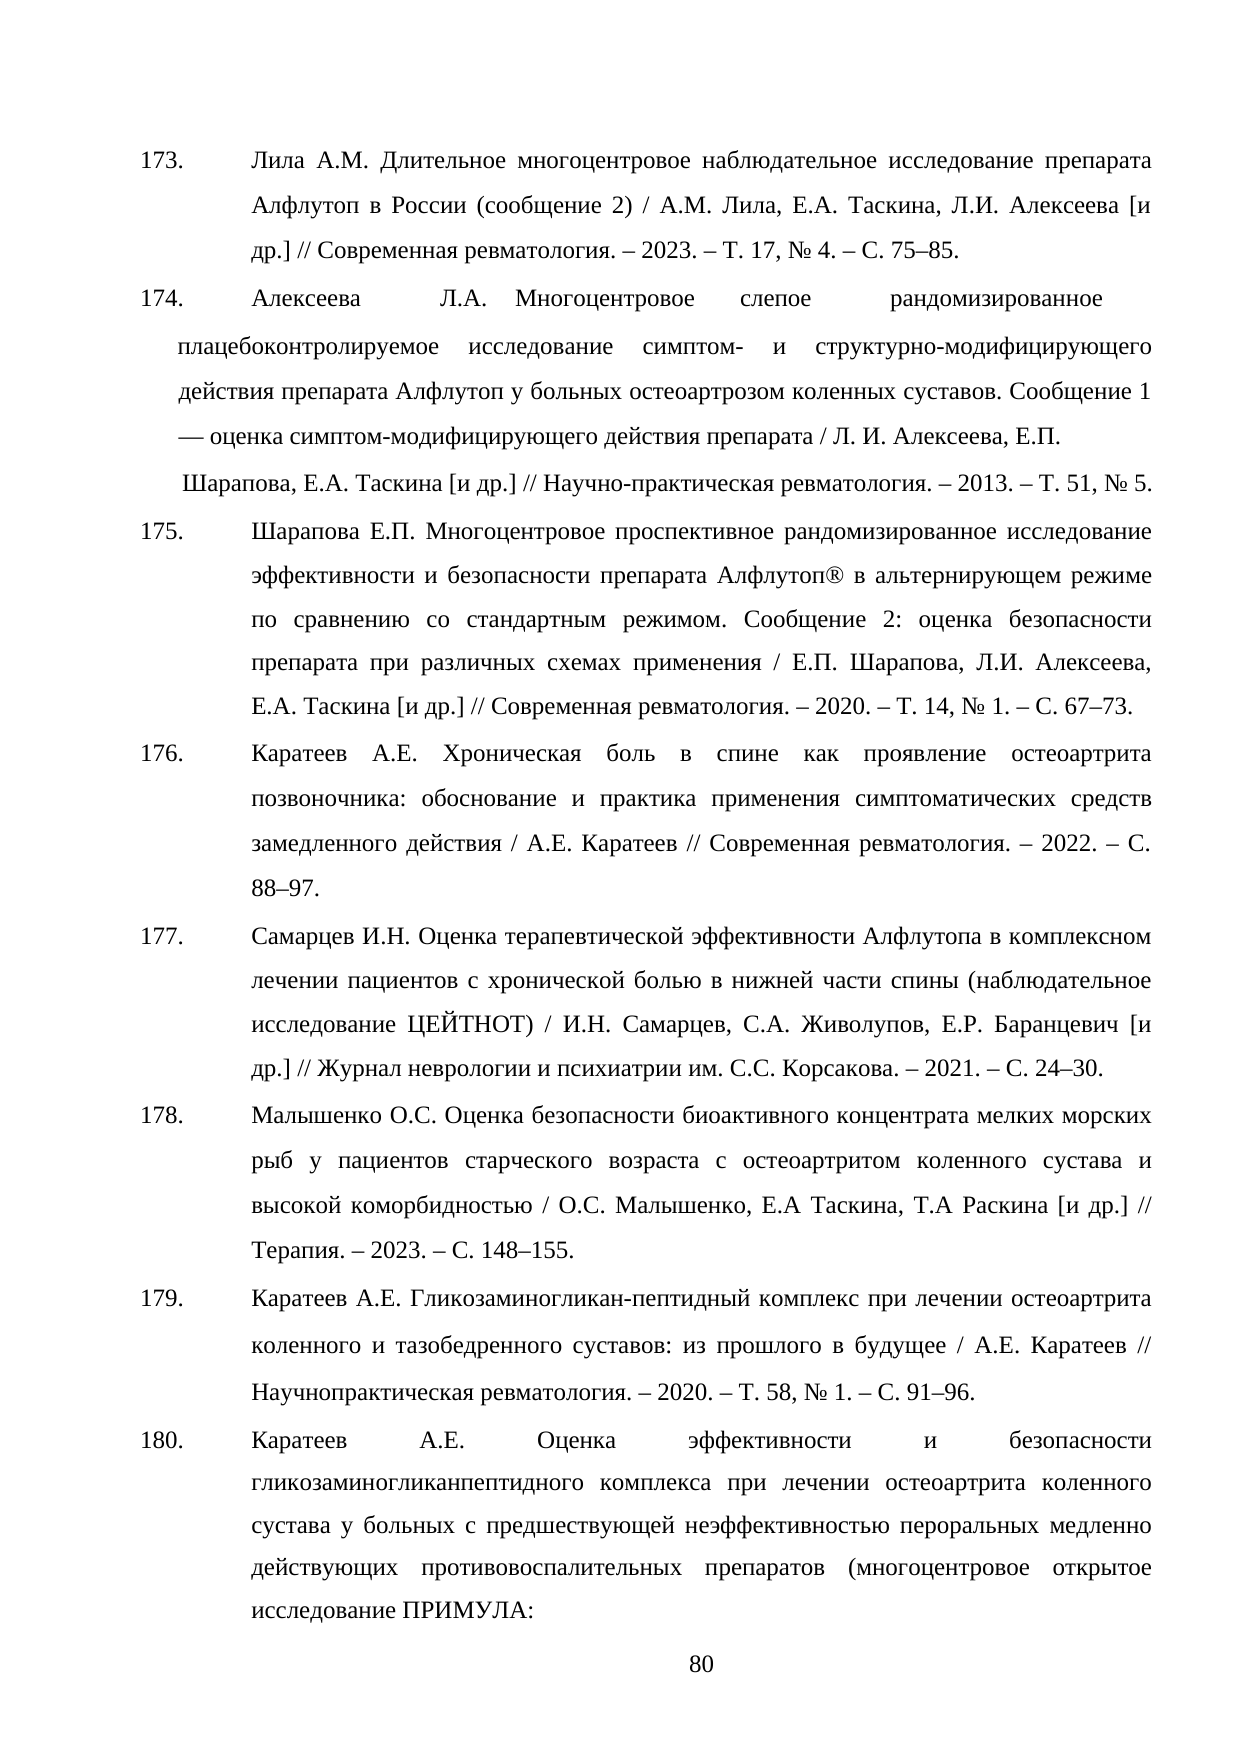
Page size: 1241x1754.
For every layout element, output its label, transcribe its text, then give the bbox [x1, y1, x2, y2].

list Самарцев И.Н. Оценка терапевтической эффективности Алфлутопа в комплексном лечении пациентов с хронической болью в нижней части спины (наблюдательное исследование ЦЕЙТНОТ) / И.Н. Самарцев, С.А. Живолупов, Е.Р. Баранцевич [и др.] // Журнал неврологии и психиатрии им. С.С. Корсакова. – 2021. – С. 24–30. [140, 921, 1153, 1081]
list Каратеев А.Е. Хроническая боль в спине как проявление остеоартрита позвоночника: обоснование и практика применения симптоматических средств замедленного действия / А.Е. Каратеев // Современная ревматология. – 2022. – С. 88–97. [140, 738, 1153, 902]
list Шарапова Е.П. Многоцентровое проспективное рандомизированное исследование эффективности и безопасности препарата Алфлутоп® в альтернирующем режиме по сравнению со стандартным режимом. Сообщение 2: оценка безопасности препарата при различных схемах применения / Е.П. Шарапова, Л.И. Алексеева, Е.А. Таскина [и др.] // Современная ревматология. – 2020. – Т. 14, № 1. – С. 67–73. [140, 516, 1153, 720]
list Лила А.М. Длительное многоцентровое наблюдательное исследование препарата Алфлутоп в России (сообщение 2) / А.М. Лила, Е.А. Таскина, Л.И. Алексеева [и др.] // Современная ревматология. – 2023. – Т. 17, № 4. – С. 75–85. [140, 146, 1153, 264]
text Шарапова, Е.А. Таскина [и др.] // Научно-практическая ревматология. – 2013. – Т. 51, № 5. [140, 468, 1153, 497]
list Каратеев А.Е. Оценка эффективности и безопасности гликозаминогликанпептидного комплекса при лечении остеоартрита коленного сустава у больных с предшествующей неэффективностью пероральных медленно действующих противовоспалительных препаратов (многоцентровое открытое исследование ПРИМУЛА: [140, 1425, 1153, 1624]
list Малышенко О.С. Оценка безопасности биоактивного концентрата мелких морских рыб у пациентов старческого возраста с остеоартритом коленного сустава и высокой коморбидностью / О.С. Малышенко, Е.А Таскина, Т.А Раскина [и др.] // Терапия. – 2023. – С. 148–155. [140, 1100, 1153, 1264]
text плацебоконтролируемое исследование симптом- и структурно-модифицирующего действия препарата Алфлутоп у больных остеоартрозом коленных суставов. Сообщение 1 — оценка симптом-модифицирующего действия препарата / Л. И. Алексеева, Е.П. [177, 331, 1153, 450]
list Каратеев А.Е. Гликозаминогликан-пептидный комплекс при лечении остеоартрита коленного и тазобедренного суставов: из прошлого в будущее / А.Е. Каратеев // Научнопрактическая ревматология. – 2020. – Т. 58, № 1. – С. 91–96. [140, 1283, 1153, 1406]
list Алексеева Л.А. Многоцентровое слепое рандомизированное [140, 283, 1153, 311]
